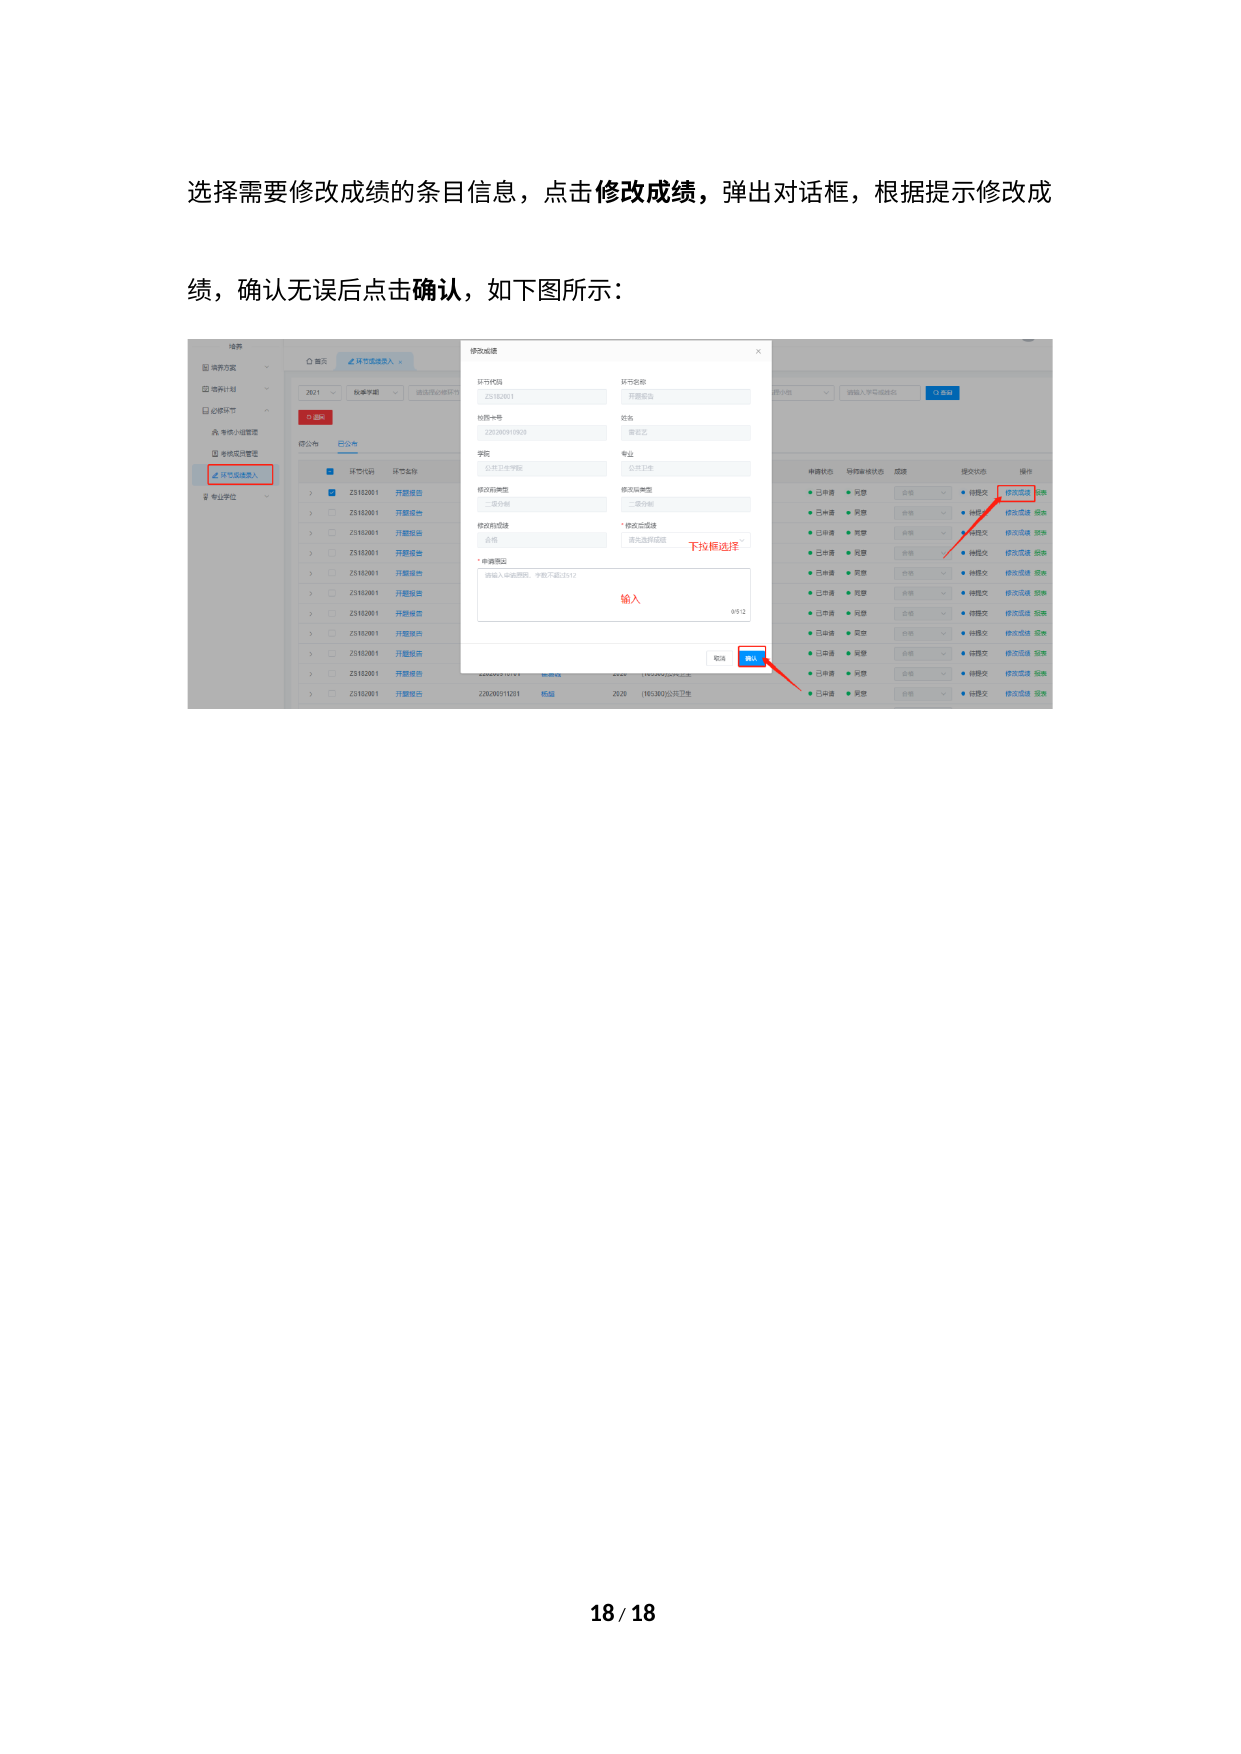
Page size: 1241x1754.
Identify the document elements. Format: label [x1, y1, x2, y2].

picture [187, 339, 1053, 709]
list [187, 158, 1053, 321]
